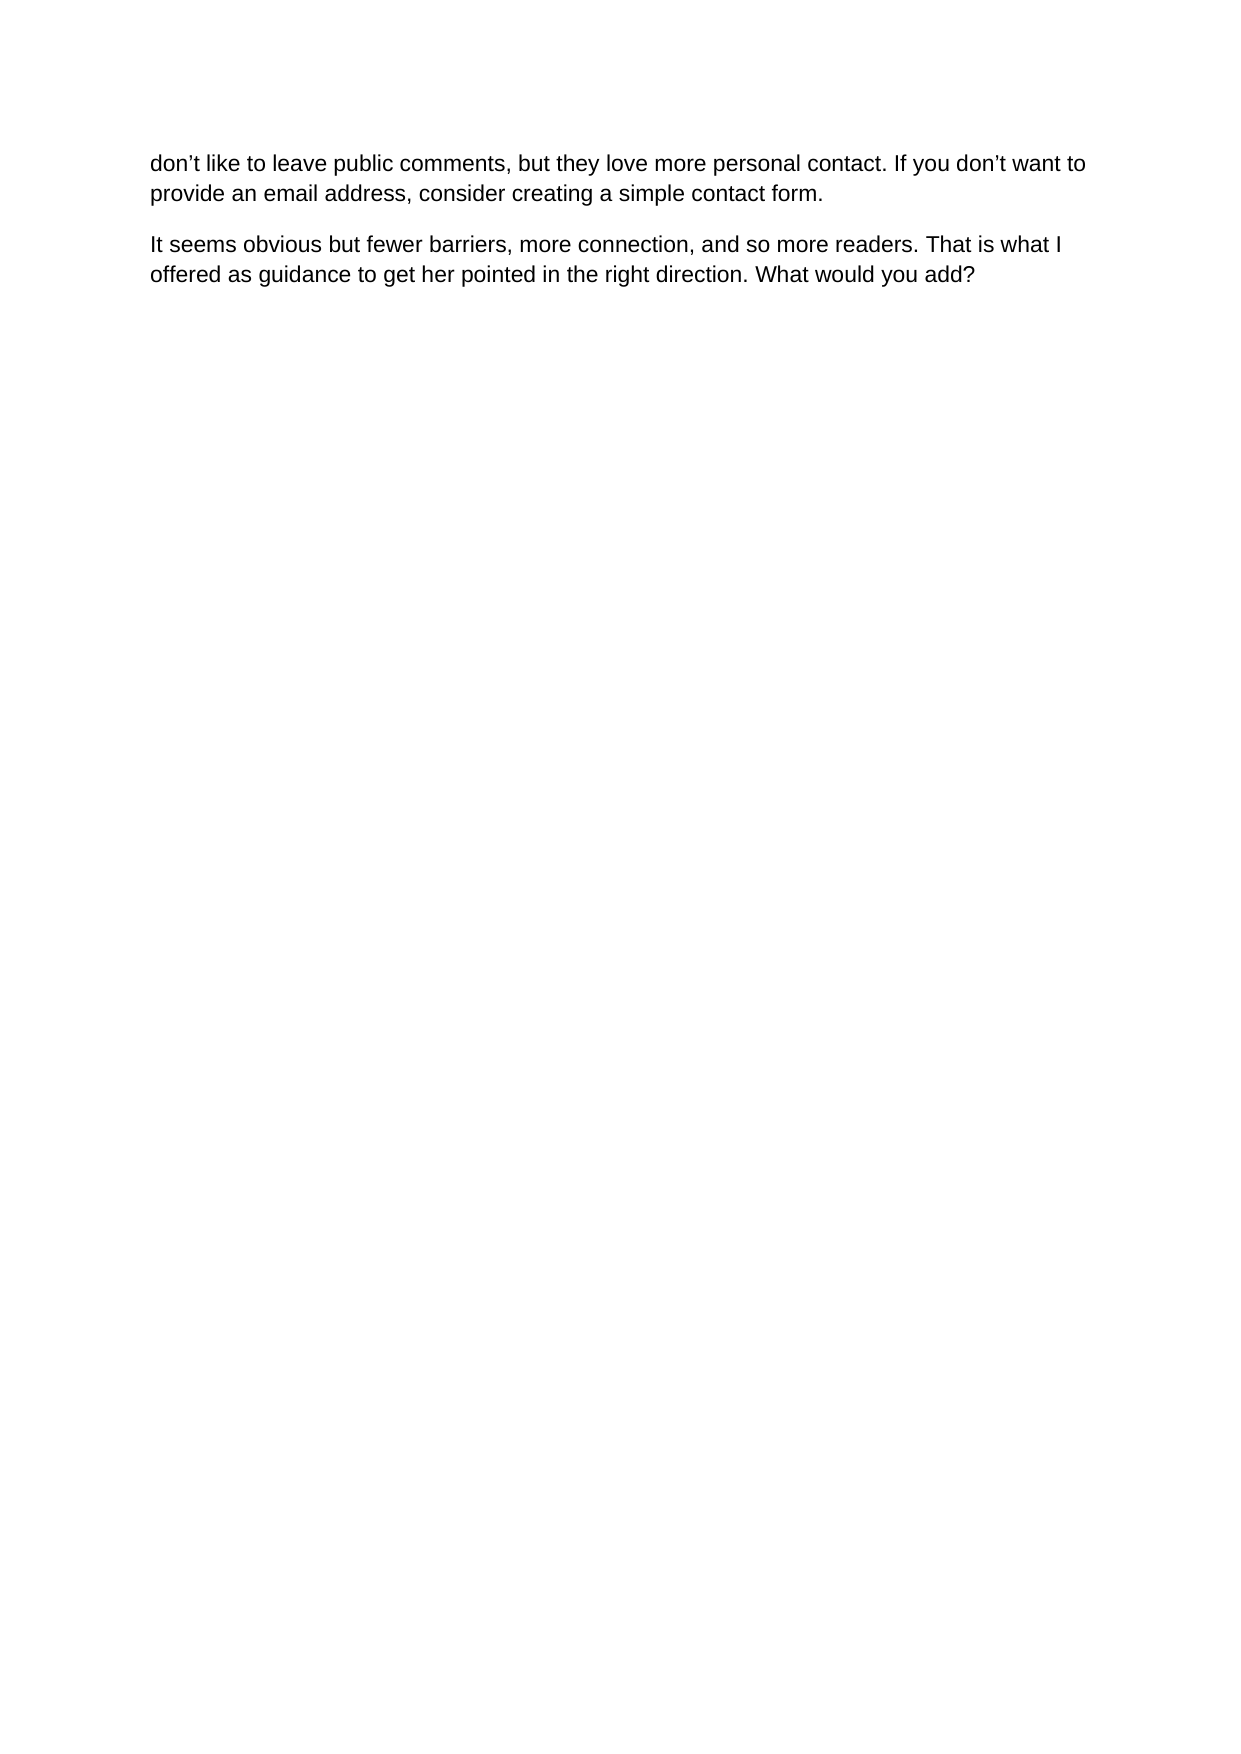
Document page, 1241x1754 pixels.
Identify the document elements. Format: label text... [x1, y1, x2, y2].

text It seems obvious but fewer barriers, more connection, and so more readers. That is what I offered as guidance to get her pointed in the right direction. What would you add? [150, 231, 1090, 288]
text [150, 150, 1090, 207]
